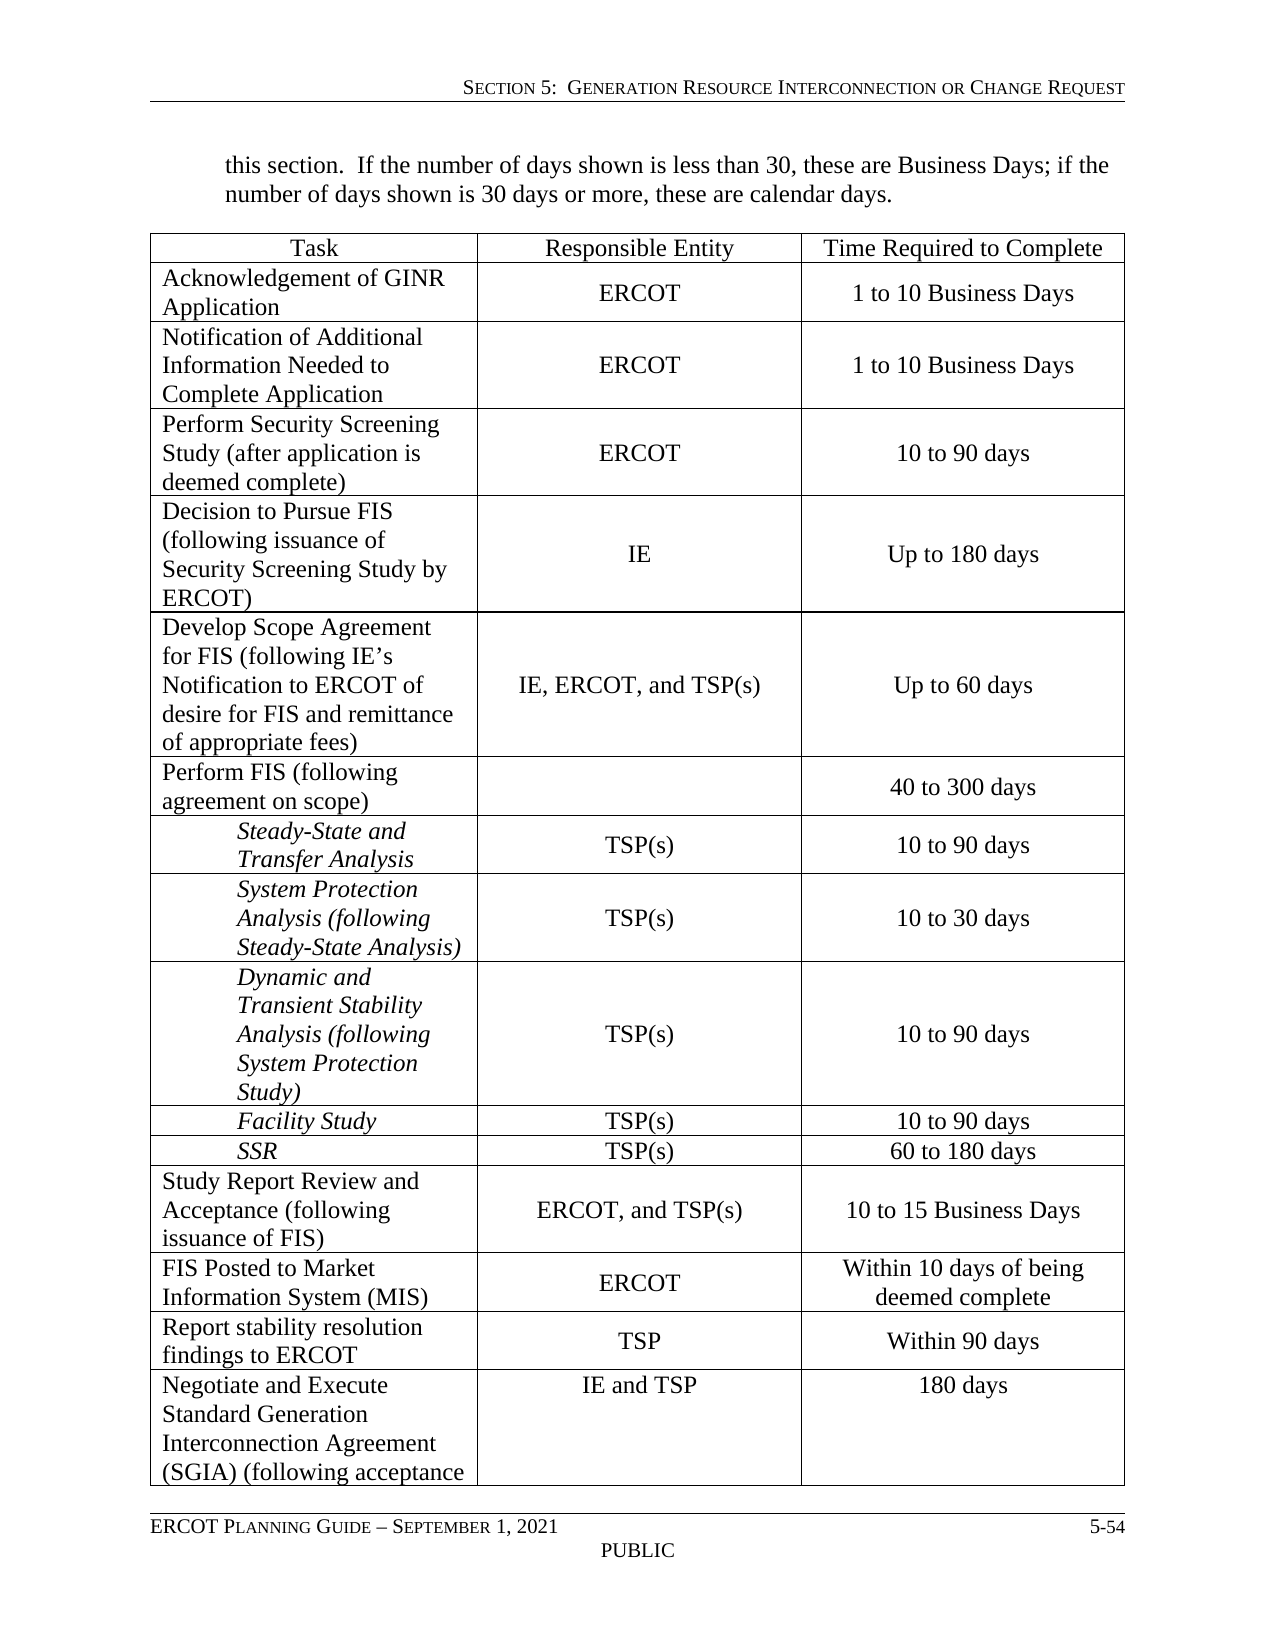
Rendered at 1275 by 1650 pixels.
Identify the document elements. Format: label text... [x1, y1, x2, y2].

table_cell TSP(s) [478, 874, 801, 961]
table_cell Notification of Additional Information Needed to Complete Application [151, 322, 477, 408]
table_cell 10 to 90 days [802, 816, 1124, 873]
table_cell Within 10 days of being deemed complete [802, 1253, 1124, 1311]
table_cell ERCOT [478, 1253, 801, 1311]
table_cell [151, 1370, 477, 1485]
table_cell FIS Posted to Market Information System (MIS) [151, 1253, 477, 1311]
table_cell 10 to 15 Business Days [802, 1166, 1124, 1252]
table_header Responsible Entity [478, 234, 801, 262]
table_header Task [151, 234, 477, 262]
table_cell 40 to 300 days [802, 757, 1124, 815]
table_cell IE [478, 496, 801, 611]
table_cell TSP(s) [478, 962, 801, 1105]
table_cell 1 to 10 Business Days [802, 322, 1124, 408]
table_cell 1 to 10 Business Days [802, 263, 1124, 321]
table_cell ERCOT [478, 409, 801, 495]
table_cell Facility Study [151, 1106, 477, 1135]
table_cell TSP(s) [478, 816, 801, 873]
table_cell Study Report Review and Acceptance (following issuance of FIS) [151, 1166, 477, 1252]
table_cell TSP [478, 1312, 801, 1369]
table_cell ERCOT [478, 263, 801, 321]
table_cell ERCOT [478, 322, 801, 408]
table_cell Decision to Pursue FIS (following issuance of Security Screening Study by ERCOT) [151, 496, 477, 611]
table_cell IE, ERCOT, and TSP(s) [478, 613, 801, 756]
table_cell Report stability resolution findings to ERCOT [151, 1312, 477, 1369]
table_cell 60 to 180 days [802, 1136, 1124, 1165]
table_cell SSR [151, 1136, 477, 1165]
table_cell Up to 60 days [802, 613, 1124, 756]
table_cell Within 90 days [802, 1312, 1124, 1369]
table_cell 180 days [802, 1370, 1124, 1485]
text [150, 150, 1125, 207]
table_cell 10 to 30 days [802, 874, 1124, 961]
table_cell TSP(s) [478, 1106, 801, 1135]
table_cell IE and TSP [478, 1370, 801, 1485]
table_cell 10 to 90 days [802, 409, 1124, 495]
table_cell TSP(s) [478, 1136, 801, 1165]
table_cell Up to 180 days [802, 496, 1124, 611]
table_cell Perform FIS (following agreement on scope) [151, 757, 477, 815]
table_cell Acknowledgement of GINR Application [151, 263, 477, 321]
table_cell [478, 757, 801, 815]
table_cell 10 to 90 days [802, 1106, 1124, 1135]
table_cell 10 to 90 days [802, 962, 1124, 1105]
table_cell Develop Scope Agreement for FIS (following IE’s Notification to ERCOT of desire for FIS and remittance of appropriate fees) [151, 613, 477, 756]
table_cell Steady-State and Transfer Analysis [151, 816, 477, 873]
table_cell Perform Security Screening Study (after application is deemed complete) [151, 409, 477, 495]
table_cell System Protection Analysis (following Steady-State Analysis) [151, 874, 477, 961]
table_cell Dynamic and Transient Stability Analysis (following System Protection Study) [151, 962, 477, 1105]
table_cell ERCOT, and TSP(s) [478, 1166, 801, 1252]
table_header Time Required to Complete [802, 234, 1124, 262]
